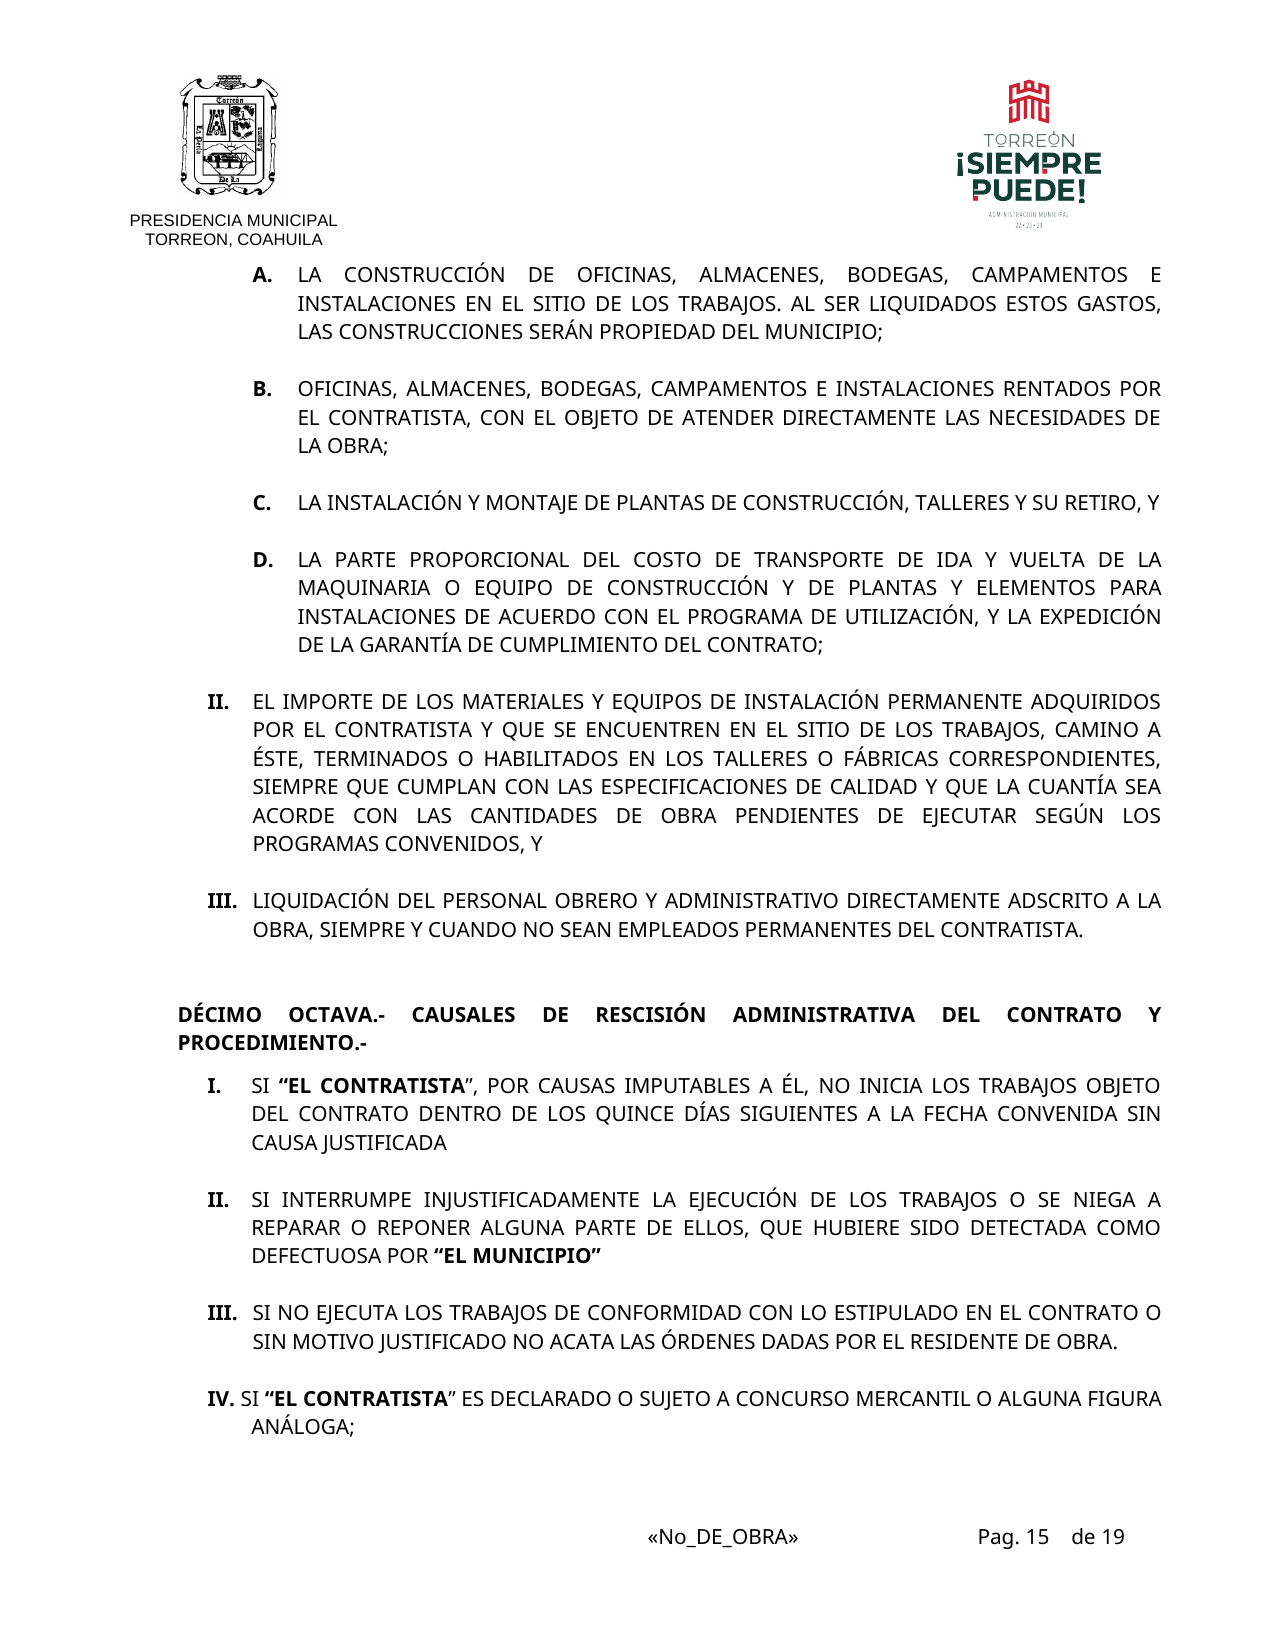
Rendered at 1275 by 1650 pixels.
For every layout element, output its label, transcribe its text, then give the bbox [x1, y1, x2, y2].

list SI “EL CONTRATISTA”, POR CAUSAS IMPUTABLES A ÉL, NO INICIA LOS TRABAJOS OBJETO DEL CONTRATO DENTRO DE LOS QUINCE DÍAS SIGUIENTES A LA FECHA CONVENIDA SIN CAUSA JUSTIFICADA [207, 1071, 1162, 1156]
picture [177, 75, 287, 204]
list SI INTERRUMPE INJUSTIFICADAMENTE LA EJECUCIÓN DE LOS TRABAJOS O SE NIEGA A REPARAR O REPONER ALGUNA PARTE DE ELLOS, QUE HUBIERE SIDO DETECTADA COMO DEFECTUOSA POR “EL MUNICIPIO” [207, 1185, 1162, 1270]
text IV. SI “EL CONTRATISTA” ES DECLARADO O SUJETO A CONCURSO MERCANTIL O ALGUNA FIGURA ANÁLOGA; [207, 1384, 1162, 1441]
picture [917, 36, 1141, 261]
text III. SI NO EJECUTA LOS TRABAJOS DE CONFORMIDAD CON LO ESTIPULADO EN EL CONTRATO O SIN MOTIVO JUSTIFICADO NO ACATA LAS ÓRDENES DADAS POR EL RESIDENTE DE OBRA. [207, 1298, 1162, 1355]
text II. EL IMPORTE DE LOS MATERIALES Y EQUIPOS DE INSTALACIÓN PERMANENTE ADQUIRIDOS POR EL CONTRATISTA Y QUE SE ENCUENTREN EN EL SITIO DE LOS TRABAJOS, CAMINO A ÉSTE, TERMINADOS O HABILITADOS EN LOS TALLERES O FÁBRICAS CORRESPONDIENTES, SIEMPRE QUE CUMPLAN CON LAS ESPECIFICACIONES DE CALIDAD Y QUE LA CUANTÍA SEA ACORDE CON LAS CANTIDADES DE OBRA PENDIENTES DE EJECUTAR SEGÚN LOS PROGRAMAS CONVENIDOS, Y [207, 687, 1162, 858]
text DÉCIMO OCTAVA.- CAUSALES DE RESCISIÓN ADMINISTRATIVA DEL CONTRATO Y PROCEDIMIENTO.- [177, 1000, 1162, 1057]
text III. LIQUIDACIÓN DEL PERSONAL OBRERO Y ADMINISTRATIVO DIRECTAMENTE ADSCRITO A LA OBRA, SIEMPRE Y CUANDO NO SEAN EMPLEADOS PERMANENTES DEL CONTRATISTA. [207, 886, 1162, 943]
text B. OFICINAS, ALMACENES, BODEGAS, CAMPAMENTOS E INSTALACIONES RENTADOS POR EL CONTRATISTA, CON EL OBJETO DE ATENDER DIRECTAMENTE LAS NECESIDADES DE LA OBRA; [252, 374, 1162, 460]
text C. LA INSTALACIÓN Y MONTAJE DE PLANTAS DE CONSTRUCCIÓN, TALLERES Y SU RETIRO, Y [252, 488, 1162, 517]
text D. LA PARTE PROPORCIONAL DEL COSTO DE TRANSPORTE DE IDA Y VUELTA DE LA MAQUINARIA O EQUIPO DE CONSTRUCCIÓN Y DE PLANTAS Y ELEMENTOS PARA INSTALACIONES DE ACUERDO CON EL PROGRAMA DE UTILIZACIÓN, Y LA EXPEDICIÓN DE LA GARANTÍA DE CUMPLIMIENTO DEL CONTRATO; [252, 545, 1162, 659]
text A. LA CONSTRUCCIÓN DE OFICINAS, ALMACENES, BODEGAS, CAMPAMENTOS E INSTALACIONES EN EL SITIO DE LOS TRABAJOS. AL SER LIQUIDADOS ESTOS GASTOS, LAS CONSTRUCCIONES SERÁN PROPIEDAD DEL MUNICIPIO; [252, 261, 1162, 346]
